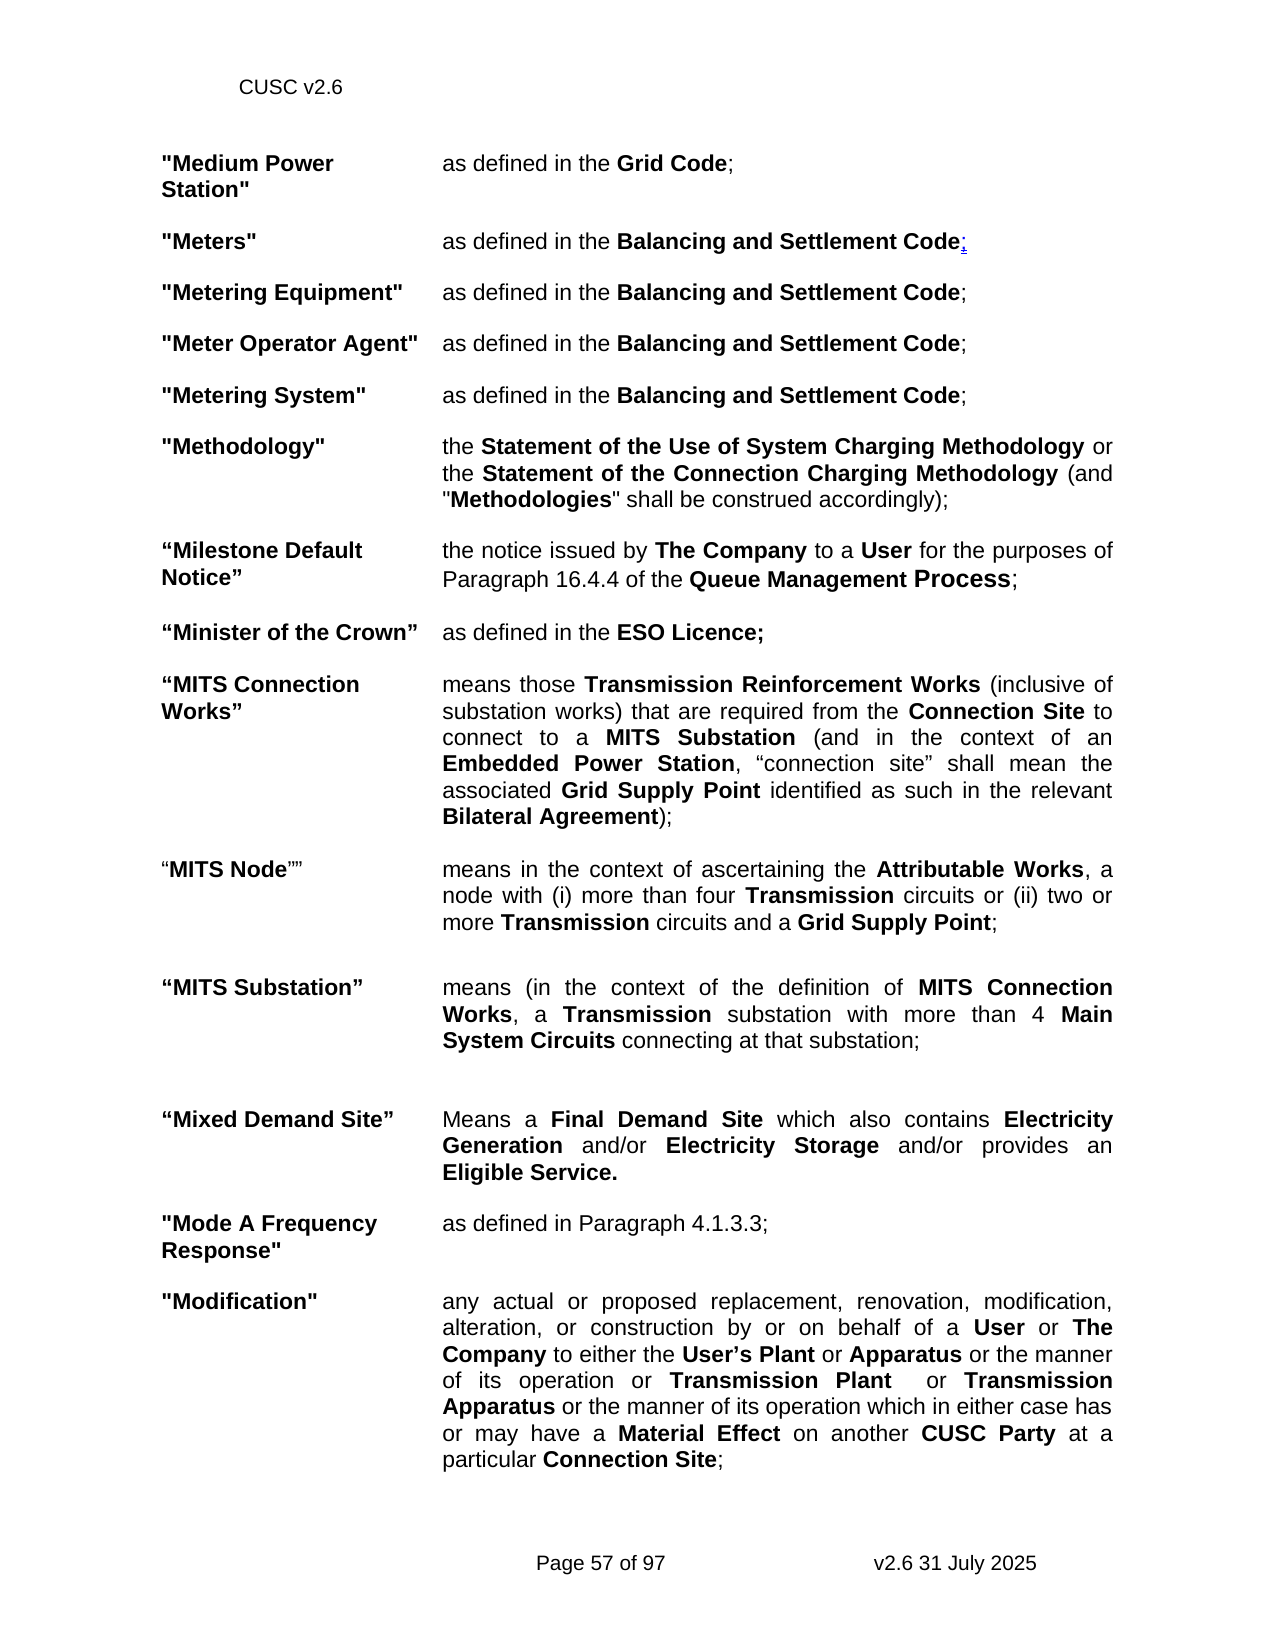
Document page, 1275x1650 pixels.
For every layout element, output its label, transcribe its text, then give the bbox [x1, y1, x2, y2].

table_cell "Metering System" [150, 382, 431, 433]
table_cell “MITS Substation” [150, 974, 431, 1106]
table_cell means in the context of ascertaining the Attributable Works, a node with (i) more than four Transmission circuits or (ii) two or more Transmission circuits and a Grid Supply Point; [431, 856, 1124, 974]
table_cell means those Transmission Reinforcement Works (inclusive of substation works) that are required from the Connection Site to connect to a MITS Substation (and in the context of an Embedded Power Station, “connection site” shall mean the associated Grid Supply Point identified as such in the relevant Bilateral Agreement); [431, 671, 1124, 856]
table_cell "Methodology" [150, 433, 431, 537]
table_cell as defined in the Balancing and Settlement Code; [431, 228, 1124, 279]
table_cell “Mixed Demand Site” [150, 1106, 431, 1210]
table_cell “Minister of the Crown” [150, 619, 431, 671]
table_cell "Medium Power Station" [150, 150, 431, 228]
table_cell "Meters" [150, 228, 431, 279]
table_cell "Metering Equipment" [150, 279, 431, 330]
table_cell the Statement of the Use of System Charging Methodology or the Statement of the Connection Charging Methodology (and "Methodologies" shall be construed accordingly); [431, 433, 1124, 537]
table_cell "Mode A Frequency Response" [150, 1210, 431, 1288]
table_cell as defined in Paragraph 4.1.3.3; [431, 1210, 1124, 1288]
table_cell means (in the context of the definition of MITS Connection Works, a Transmission substation with more than 4 Main System Circuits connecting at that substation; [431, 974, 1124, 1106]
table_cell the notice issued by The Company to a User for the purposes of Paragraph 16.4.4 of the Queue Management Process; [431, 537, 1124, 619]
table_cell any actual or proposed replacement, renovation, modification, alteration, or construction by or on behalf of a User or The Company to either the User’s Plant or Apparatus or the manner of its operation or Transmission Plant or Transmission Apparatus or the manner of its operation which in either case has or may have a Material Effect on another CUSC Party at a particular Connection Site; [431, 1288, 1124, 1497]
table_cell "Meter Operator Agent" [150, 330, 431, 382]
table_cell "Modification" [150, 1288, 431, 1497]
table_cell “MITS Node”” [150, 856, 431, 974]
table_cell as defined in the Balancing and Settlement Code; [431, 382, 1124, 433]
table_cell Means a Final Demand Site which also contains Electricity Generation and/or Electricity Storage and/or provides an Eligible Service. [431, 1106, 1124, 1210]
table_cell “MITS Connection Works” [150, 671, 431, 856]
table_cell as defined in the Balancing and Settlement Code; [431, 330, 1124, 382]
table_cell “Milestone Default Notice” [150, 537, 431, 619]
table_cell as defined in the Grid Code; [431, 150, 1124, 228]
table_cell as defined in the Balancing and Settlement Code; [431, 279, 1124, 330]
table_cell as defined in the ESO Licence; [431, 619, 1124, 671]
